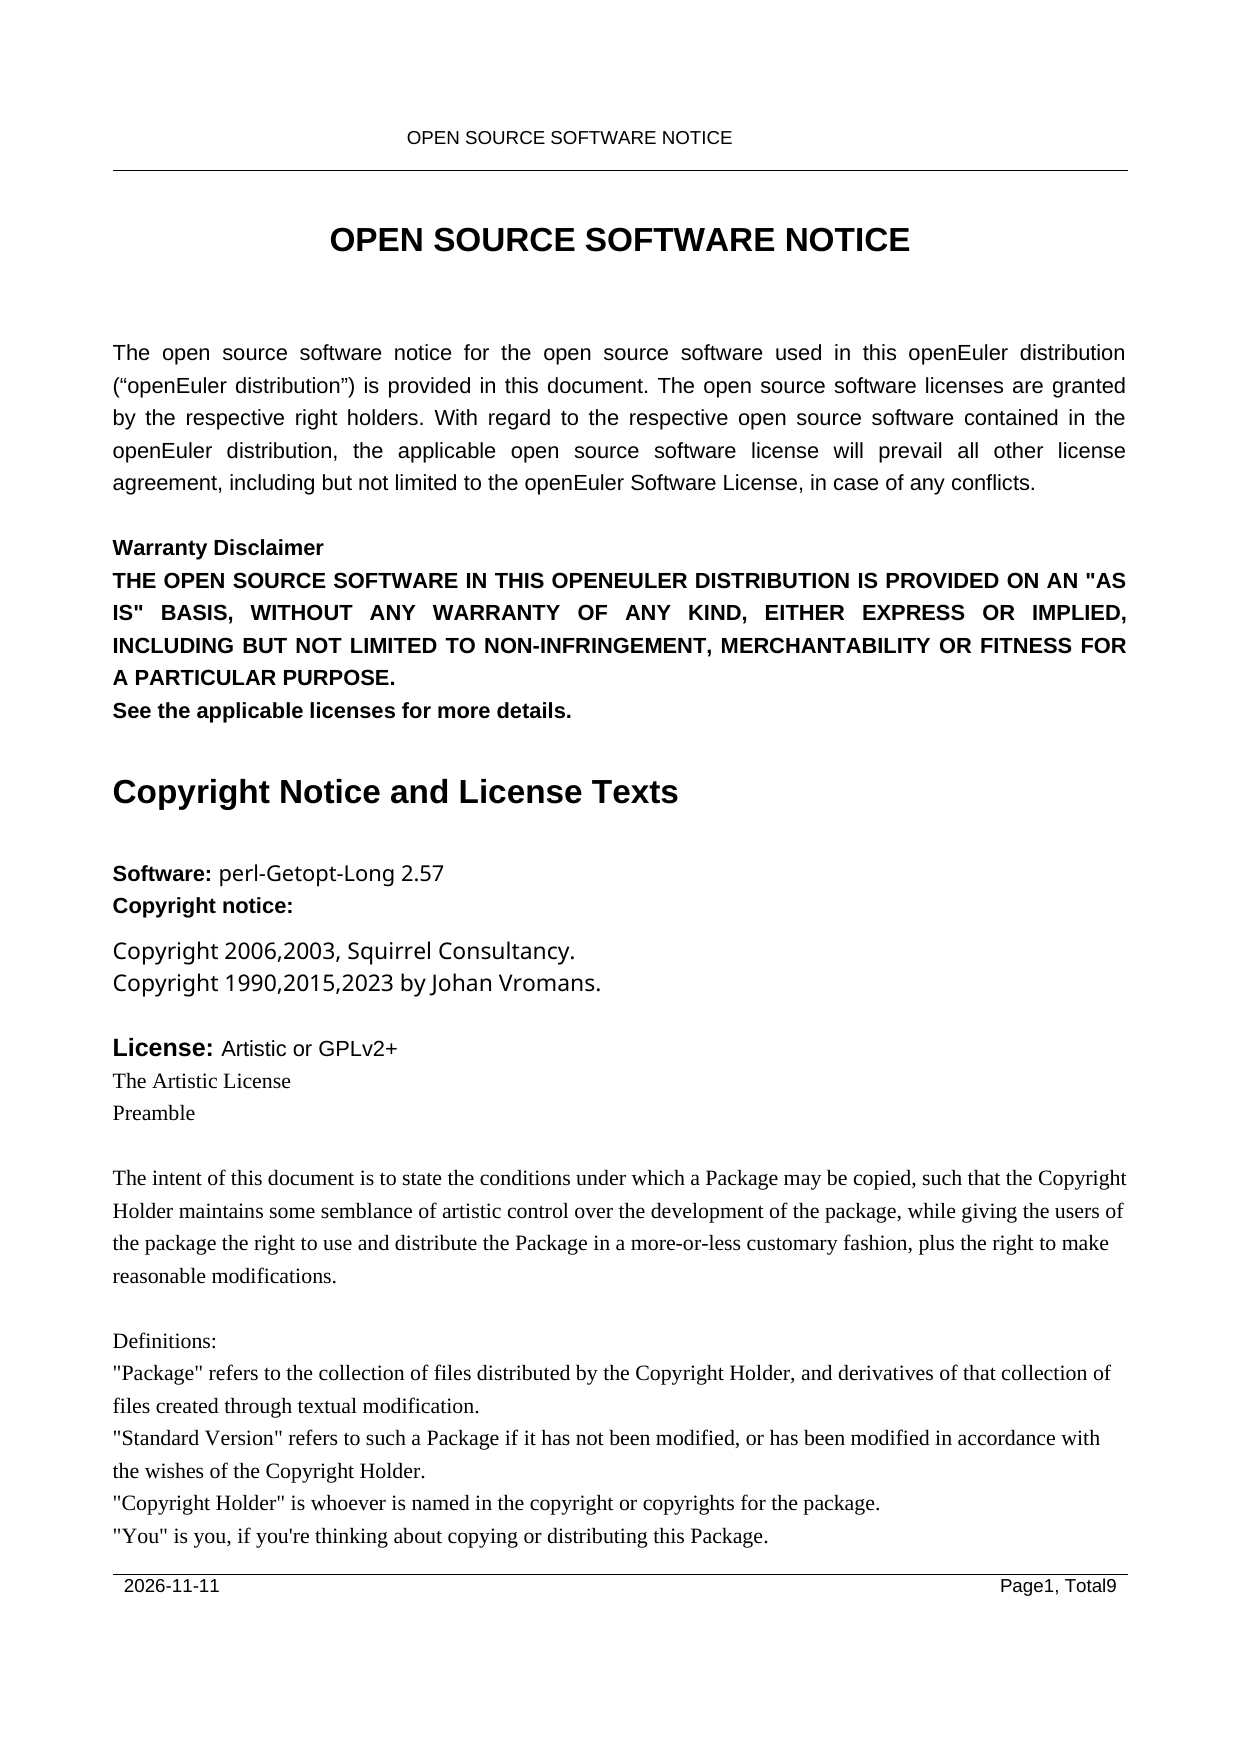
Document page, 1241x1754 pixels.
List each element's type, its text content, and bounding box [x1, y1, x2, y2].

title Software: perl-Getopt-Long 2.57 [112, 856, 1128, 889]
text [112, 1064, 1128, 1551]
text OPEN SOURCE SOFTWARE NOTICE [112, 206, 1128, 271]
text License: Artistic or GPLv2+ [112, 1031, 1128, 1064]
text Copyright 1990,2015,2023 by Johan Vromans. [112, 966, 1128, 999]
text The open source software notice for the open source software used in this openEuler distribution (“openEuler distribution”) is provided in this document. The open source software licenses are granted by the respective right holders. With regard to the respective open source software contained in the openEuler distribution, the applicable open source software license will prevail all other license agreement, including but not limited to the openEuler Software License, in case of any conflicts. [112, 336, 1128, 499]
text Warranty Disclaimer [112, 531, 1128, 564]
text Copyright notice: [112, 889, 1128, 921]
text Copyright Notice and License Texts [112, 759, 1128, 824]
text THE OPEN SOURCE SOFTWARE IN THIS OPENEULER DISTRIBUTION IS PROVIDED ON AN "AS IS" BASIS, WITHOUT ANY WARRANTY OF ANY KIND, EITHER EXPRESS OR IMPLIED, INCLUDING BUT NOT LIMITED TO NON-INFRINGEMENT, MERCHANTABILITY OR FITNESS FOR A PARTICULAR PURPOSE. See the applicable licenses for more details. [112, 564, 1128, 726]
text Copyright 2006,2003, Squirrel Consultancy. [112, 934, 1128, 966]
